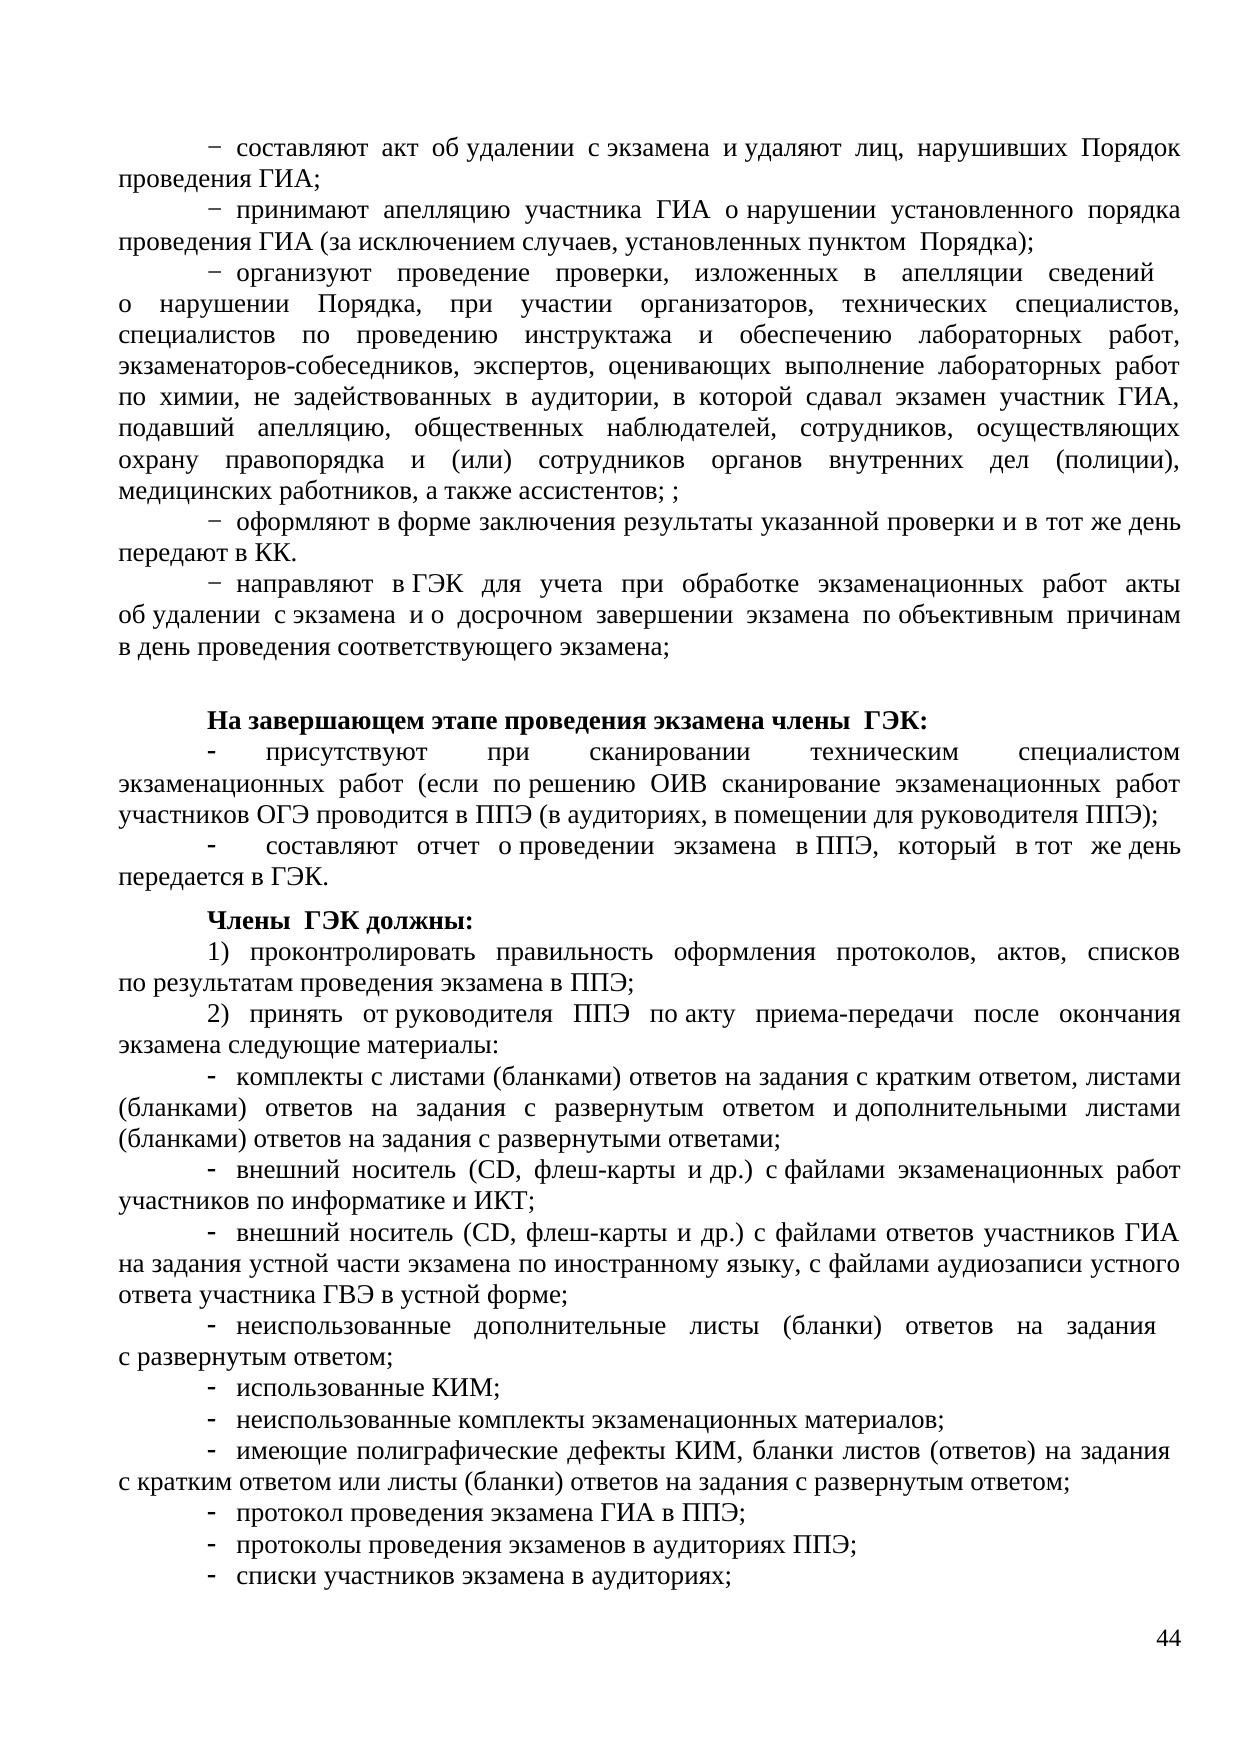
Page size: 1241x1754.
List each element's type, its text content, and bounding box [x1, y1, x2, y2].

list протоколы проведения экзаменов в аудиториях ППЭ; [118, 1528, 1181, 1559]
list организуют проведение проверки, изложенных в апелляции сведений о нарушении Порядка, при участии организаторов, технических специалистов, специалистов по проведению инструктажа и обеспечению лабораторных работ, экзаменаторов-собеседников, экспертов, оценивающих выполнение лабораторных работ по химии, не задействованных в аудитории, в которой сдавал экзамен участник ГИА, подавший апелляцию, общественных наблюдателей, сотрудников, осуществляющих охрану правопорядка и (или) сотрудников органов внутренних дел (полиции), медицинских работников, а также ассистентов; ; [118, 256, 1181, 505]
text На завершающем этапе проведения экзамена члены ГЭК: [118, 704, 1181, 736]
list имеющие полиграфические дефекты КИМ, бланки листов (ответов) на задания с кратким ответом или листы (бланки) ответов на задания с развернутым ответом; [118, 1434, 1181, 1496]
list принимают апелляцию участника ГИА о нарушении установленного порядка проведения ГИА (за исключением случаев, установленных пунктом Порядка); [118, 193, 1181, 256]
text Члены ГЭК должны: [118, 904, 1181, 935]
text 2) принять от руководителя ППЭ по акту приема-передачи после окончания экзамена следующие материалы: [118, 997, 1181, 1060]
list комплекты с листами (бланками) ответов на задания с кратким ответом, листами (бланками) ответов на задания с развернутым ответом и дополнительными листами (бланками) ответов на задания с развернутыми ответами; [118, 1060, 1181, 1153]
list внешний носитель (CD, флеш-карты и др.) с файлами ответов участников ГИА на задания устной части экзамена по иностранному языку, с файлами аудиозаписи устного ответа участника ГВЭ в устной форме; [118, 1216, 1181, 1309]
list присутствуют при сканировании техническим специалистом экзаменационных работ (если по решению ОИВ сканирование экзаменационных работ участников ОГЭ проводится в ППЭ (в аудиториях, в помещении для руководителя ППЭ); [118, 736, 1181, 829]
list списки участников экзамена в аудиториях; [118, 1559, 1181, 1590]
list внешний носитель (CD, флеш-карты и др.) с файлами экзаменационных работ участников по информатике и ИКТ; [118, 1153, 1181, 1216]
list составляют акт об удалении с экзамена и удаляют лиц, нарушивших Порядок проведения ГИА; [118, 131, 1181, 193]
list направляют в ГЭК для учета при обработке экзаменационных работ акты об удалении с экзамена и о досрочном завершении экзамена по объективным причинам в день проведения соответствующего экзамена; [118, 567, 1181, 661]
list составляют отчет о проведении экзамена в ППЭ, который в тот же день передается в ГЭК. [118, 829, 1181, 891]
list использованные КИМ; [118, 1372, 1181, 1403]
list оформляют в форме заключения результаты указанной проверки и в тот же день передают в КК. [118, 505, 1181, 567]
list протокол проведения экзамена ГИА в ППЭ; [118, 1496, 1181, 1528]
list неиспользованные комплекты экзаменационных материалов; [118, 1403, 1181, 1434]
list неиспользованные дополнительные листы (бланки) ответов на задания с развернутым ответом; [118, 1309, 1181, 1372]
text 1) проконтролировать правильность оформления протоколов, актов, списков по результатам проведения экзамена в ППЭ; [118, 935, 1181, 997]
